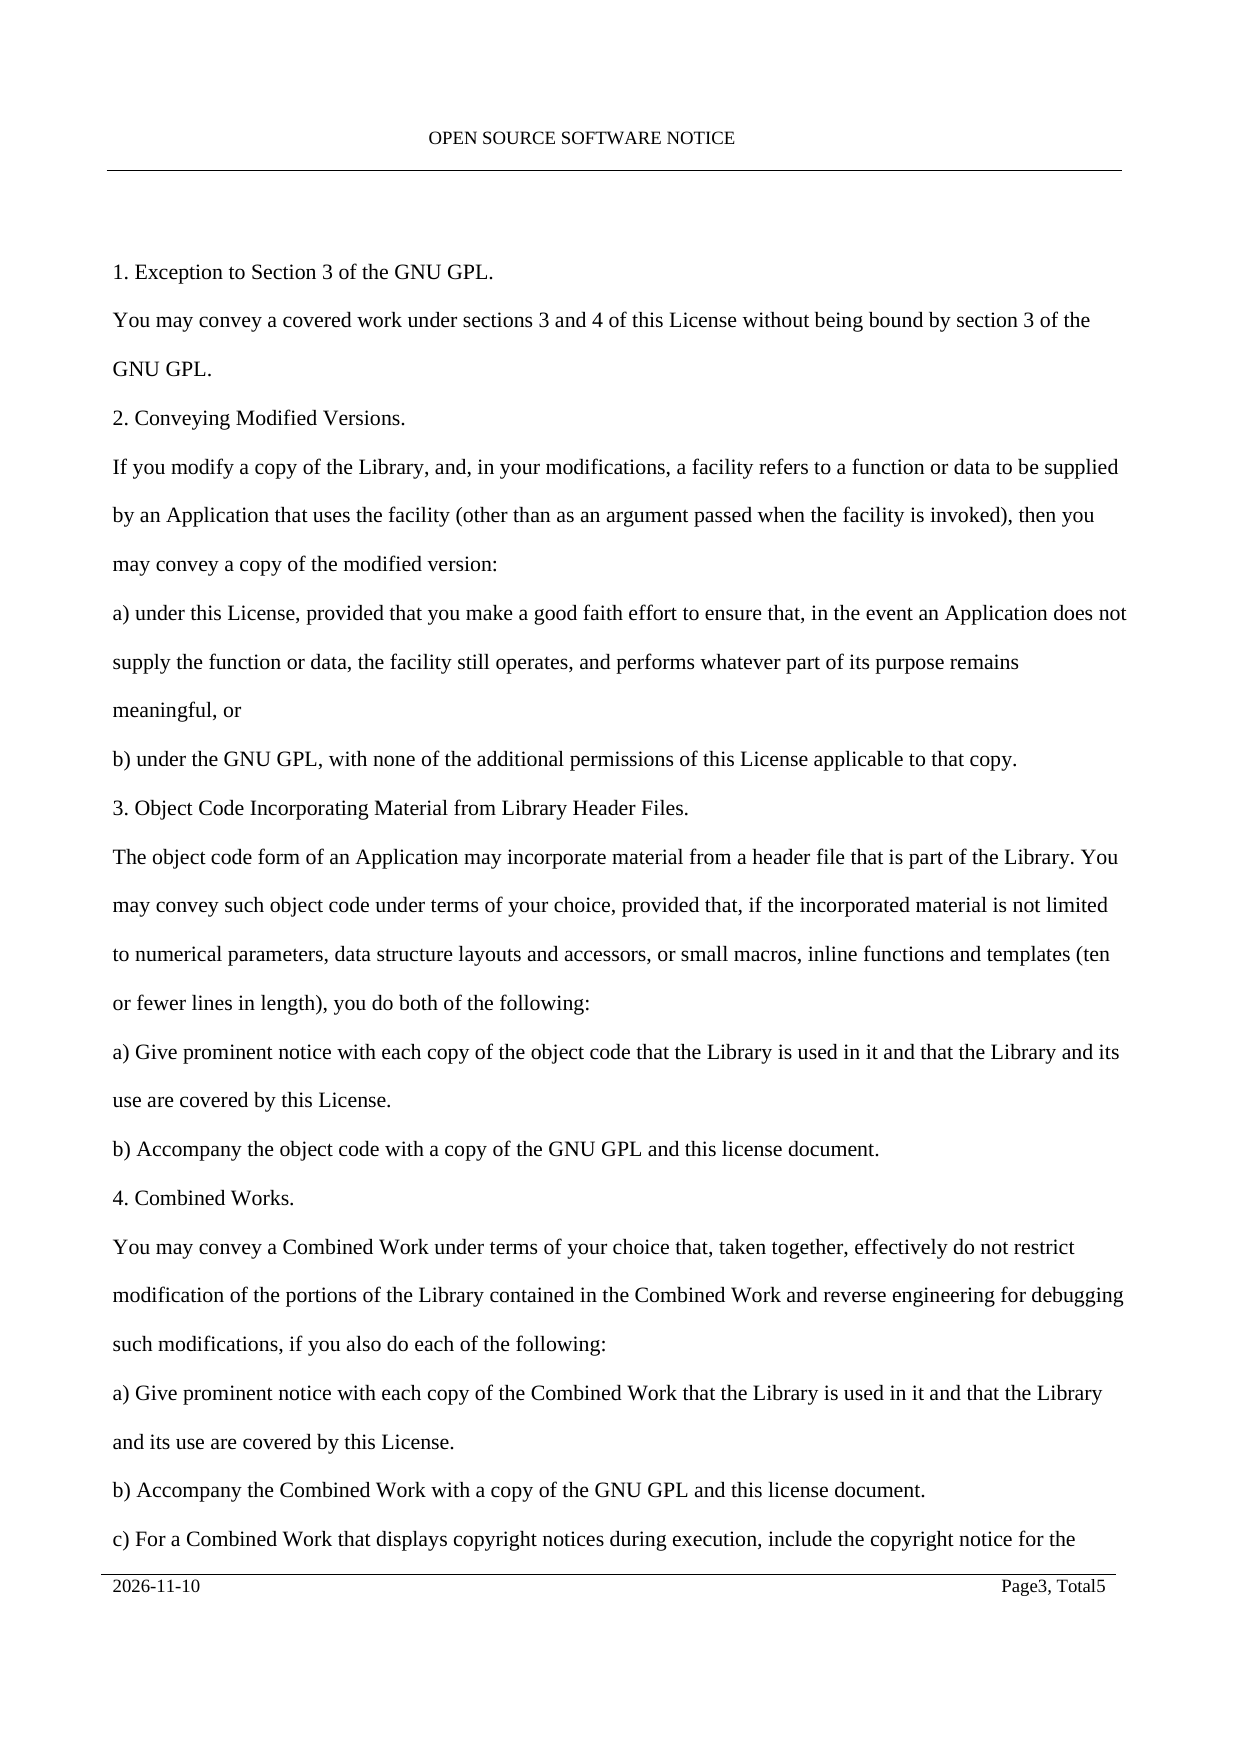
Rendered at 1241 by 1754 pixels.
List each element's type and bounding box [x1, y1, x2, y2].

text [112, 206, 1128, 1555]
